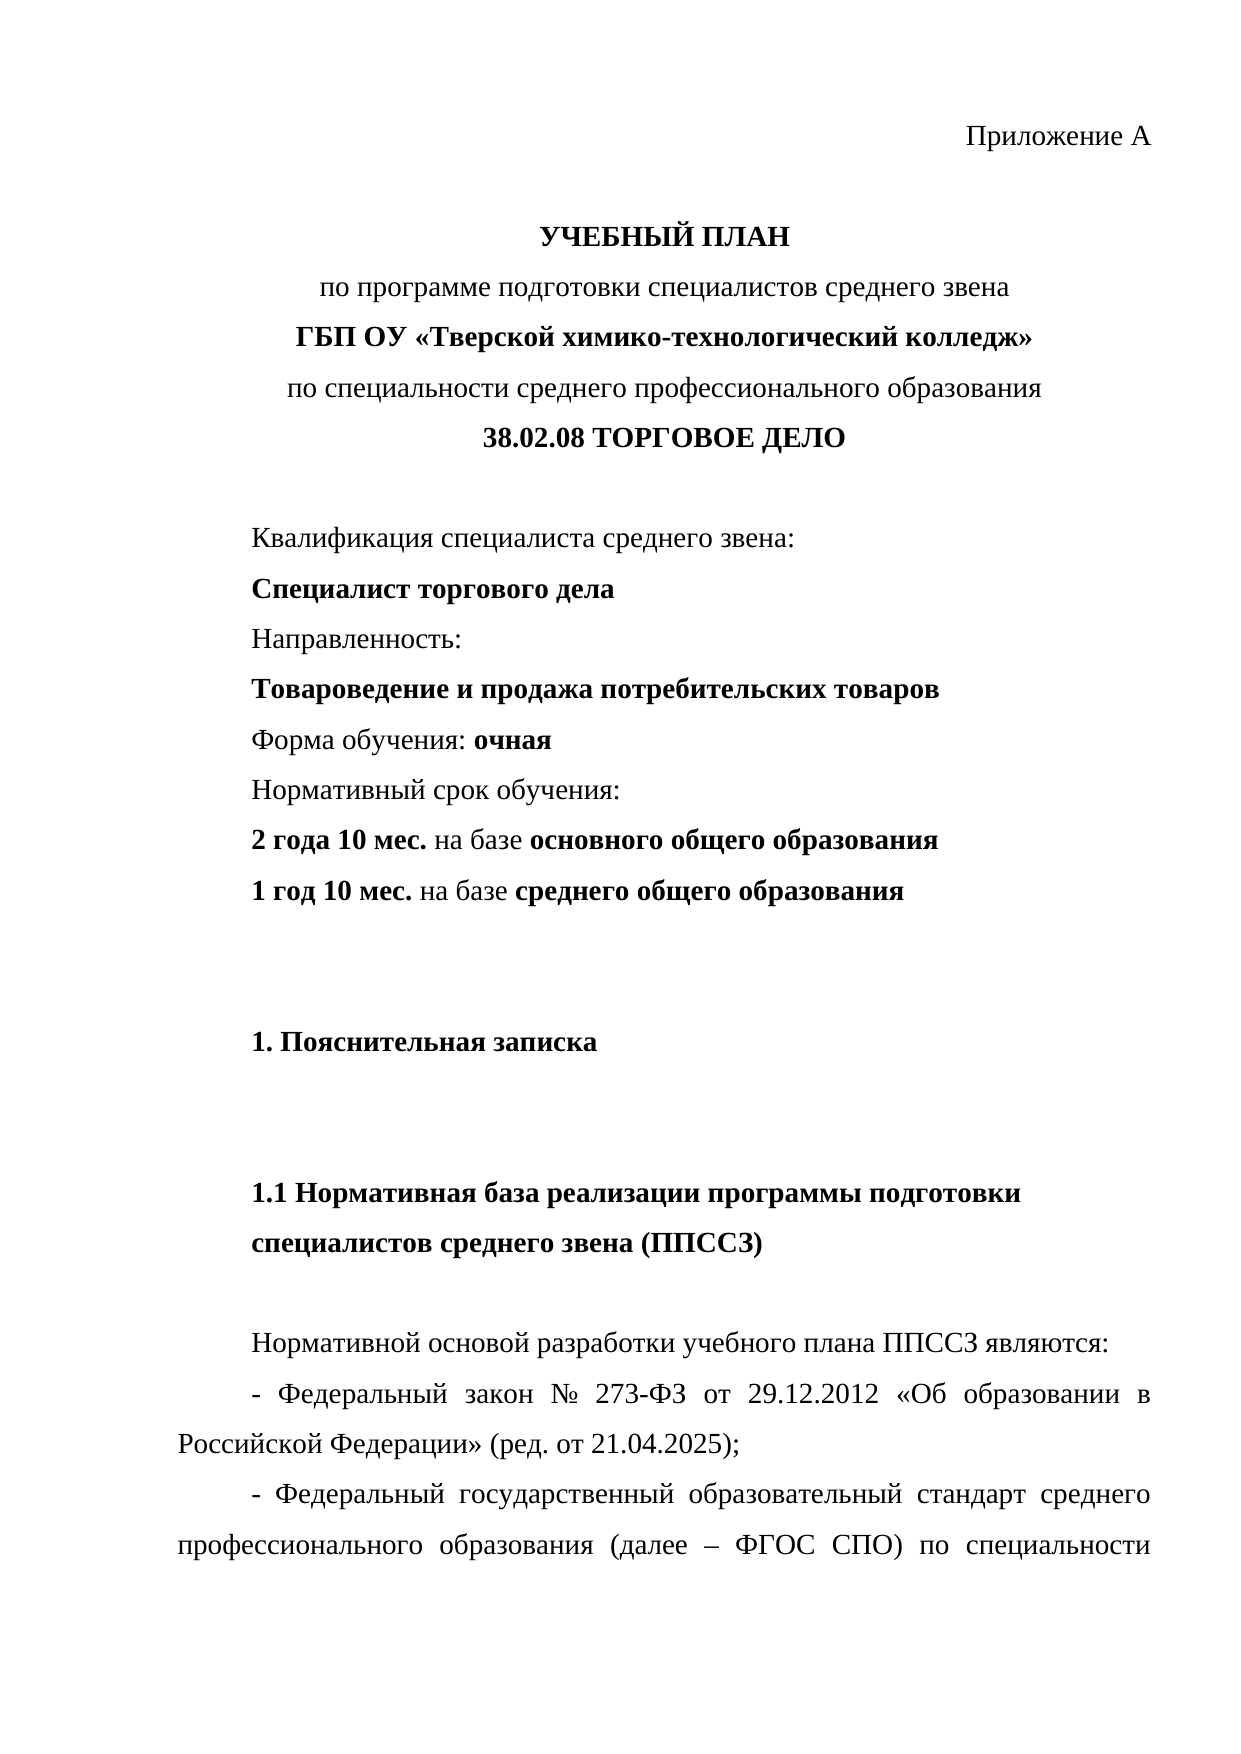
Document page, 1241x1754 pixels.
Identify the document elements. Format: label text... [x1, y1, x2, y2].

text Приложение А [177, 118, 1152, 152]
text по программе подготовки специалистов среднего звена [177, 269, 1152, 303]
text по специальности среднего профессионального образования [177, 370, 1152, 403]
text 1. Пояснительная записка [177, 1024, 1152, 1057]
text УЧЕБНЫЙ ПЛАН [177, 219, 1152, 252]
text Квалификация специалиста среднего звена: [177, 521, 1152, 554]
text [177, 1477, 1152, 1560]
text 1.1 Нормативная база реализации программы подготовки [177, 1175, 1152, 1208]
text 38.02.08 ТОРГОВОЕ ДЕЛО [177, 420, 1152, 453]
text Нормативной основой разработки учебного плана ППССЗ являются: [177, 1326, 1152, 1359]
text 1 год 10 мес. на базе среднего общего образования [177, 873, 1152, 906]
text ГБП ОУ «Тверской химико-технологический колледж» [177, 319, 1152, 353]
text Специалист торгового дела [177, 571, 1152, 604]
text Нормативный срок обучения: [177, 772, 1152, 806]
text - Федеральный закон № 273-ФЗ от 29.12.2012 «Об образовании в Российской Федерации» (ред. от 21.04.2025); [177, 1376, 1152, 1460]
text 2 года 10 мес. на базе основного общего образования [177, 822, 1152, 856]
text Форма обучения: очная [177, 722, 1152, 755]
text специалистов среднего звена (ППССЗ) [177, 1225, 1152, 1258]
text Направленность: [177, 621, 1152, 655]
text Товароведение и продажа потребительских товаров [177, 672, 1152, 705]
